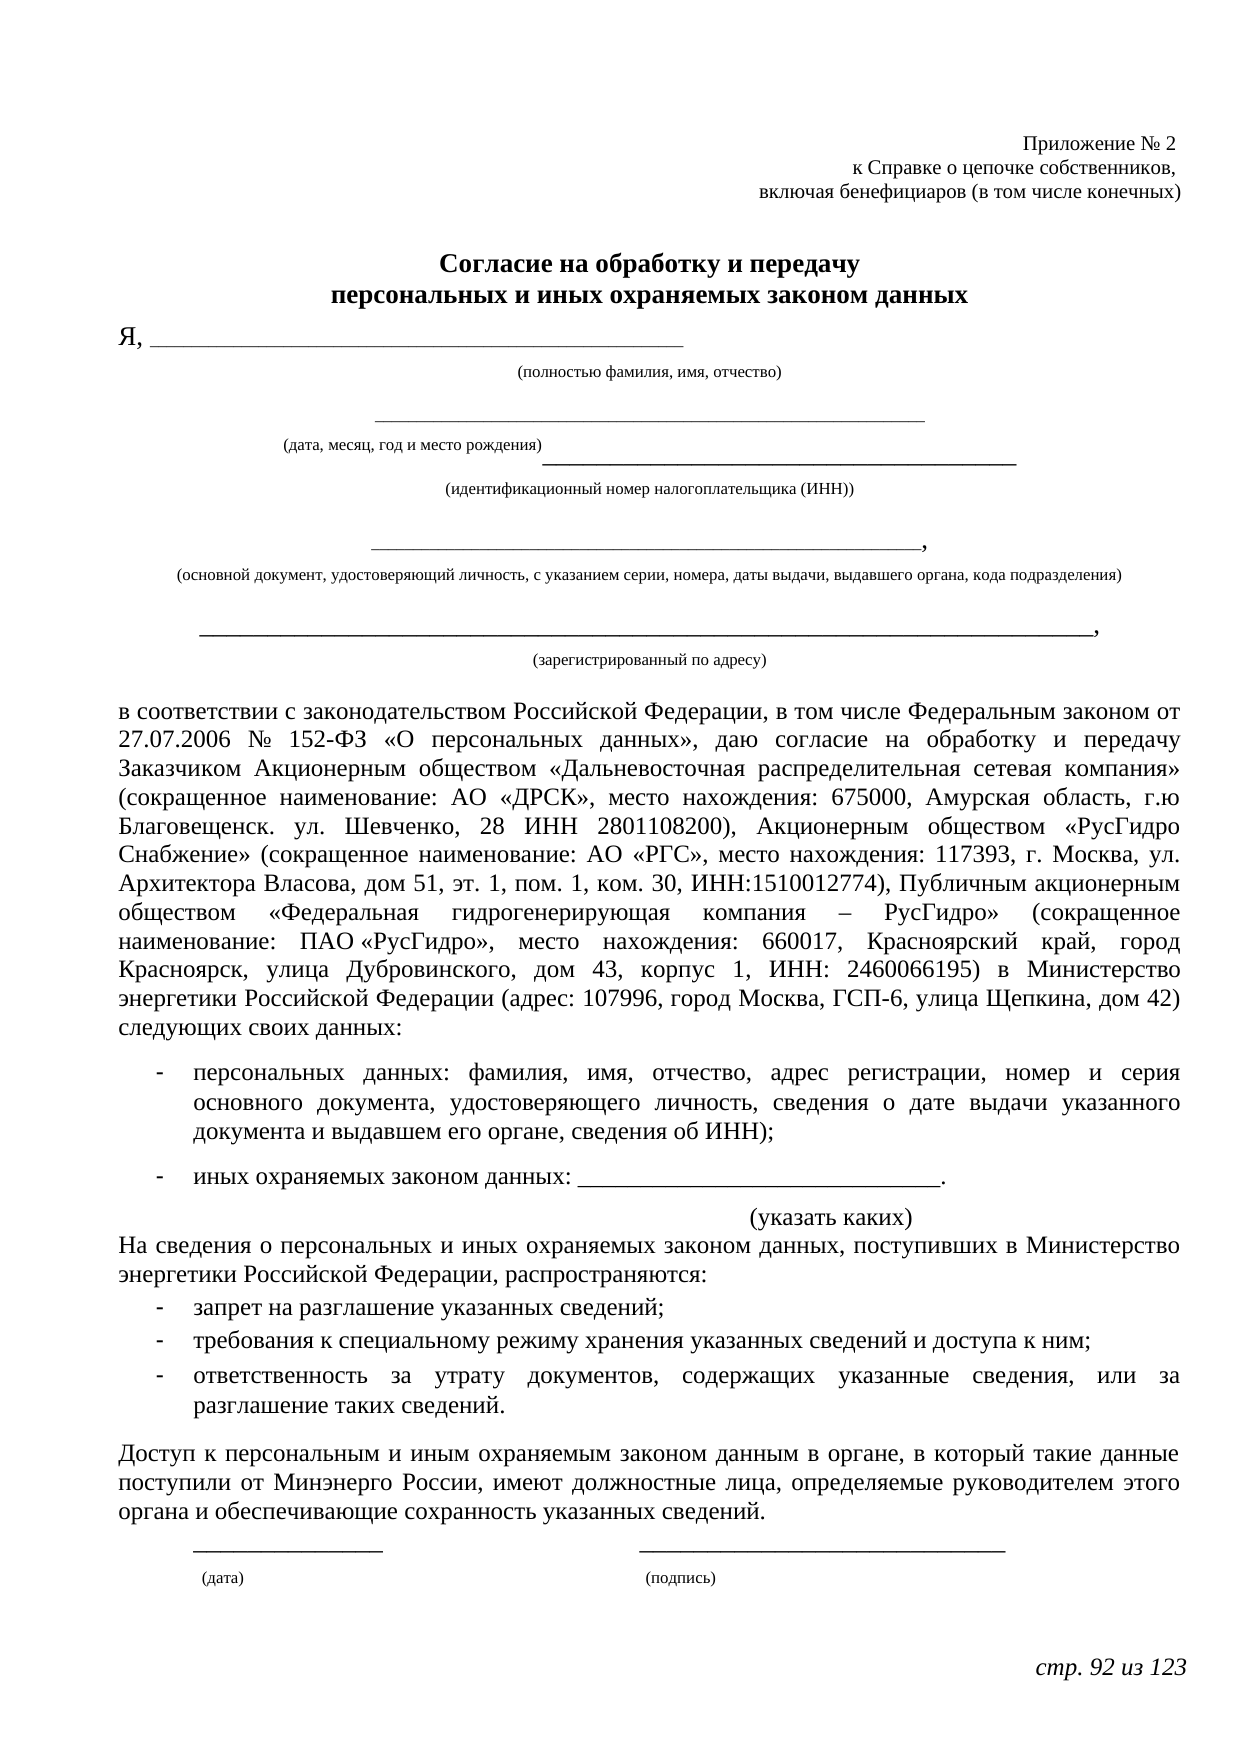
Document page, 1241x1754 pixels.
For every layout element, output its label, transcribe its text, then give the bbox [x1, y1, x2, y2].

text в соответствии с законодательством Российской Федерации, в том числе Федеральным законом от 27.07.2006 № 152-ФЗ «О персональных данных», даю согласие на обработку и передачу Заказчиком Акционерным обществом «Дальневосточная распределительная сетевая компания» (сокращенное наименование: АО «ДРСК», место нахождения: 675000, Амурская область, г.ю Благовещенск. ул. Шевченко, 28 ИНН 2801108200), Акционерным обществом «РусГидро Снабжение» (сокращенное наименование: АО «РГС», место нахождения: 117393, г. Москва, ул. Архитектора Власова, дом 51, эт. 1, пом. 1, ком. 30, ИНН:1510012774), Публичным акционерным обществом «Федеральная гидрогенерирующая компания – РусГидро» (сокращенное наименование: ПАО «РусГидро», место нахождения: 660017, Красноярский край, город Красноярск, улица Дубровинского, дом 43, корпус 1, ИНН: 2460066195) в Министерство энергетики Российской Федерации (адрес: 107996, город Москва, ГСП-6, улица Щепкина, дом 42) следующих своих данных: [118, 696, 1181, 1041]
list запрет на разглашение указанных сведений; [156, 1288, 1181, 1322]
text __________________________________________________________________, [118, 523, 1181, 554]
text На сведения о персональных и иных охраняемых законом данных, поступивших в Министерство энергетики Российской Федерации, распространяются: [118, 1231, 1181, 1288]
text (полностью фамилия, имя, отчество) [118, 361, 1181, 395]
text Приложение № 2 к Справке о цепочке собственников, включая бенефициаров (в том числе конечных) [118, 131, 1181, 203]
list требования к специальному режиму хранения указанных сведений и доступа к ним; [156, 1322, 1181, 1356]
text (указать каких) [118, 1202, 1181, 1231]
list персональных данных: фамилия, имя, отчество, адрес регистрации, номер и серия основного документа, удостоверяющего личность, сведения о дате выдачи указанного документа и выдавшем его органе, сведения об ИНН); [156, 1053, 1181, 1145]
list ответственность за утрату документов, содержащих указанные сведения, или за разглашение таких сведений. [156, 1356, 1181, 1419]
text (зарегистрированный по адресу) [118, 650, 1181, 683]
text Я, ________________________________________________________________ [118, 320, 1181, 351]
text Согласие на обработку и передачу персональных и иных охраняемых законом данных [118, 247, 1181, 309]
text Доступ к персональным и иным охраняемым законом данным в органе, в который такие данные поступили от Минэнерго России, имеют должностные лица, определяемые руководителем этого органа и обеспечивающие сохранность указанных сведений. [118, 1438, 1181, 1524]
text __________________________________________________________________, [118, 608, 1181, 639]
text ______________ ___________________________ [193, 1524, 1181, 1556]
text __________________________________________________________________ [118, 405, 1181, 424]
text (дата) (подпись) [134, 1568, 1181, 1602]
text (идентификационный номер налогоплательщика (ИНН)) [118, 479, 1181, 512]
text (основной документ, удостоверяющий личность, с указанием серии, номера, даты выдачи, выдавшего органа, кода подразделения) [118, 564, 1181, 598]
text (дата, месяц, год и место рождения)___________________________________ [118, 435, 1181, 468]
list иных охраняемых законом данных: _____________________________. [156, 1157, 1181, 1191]
